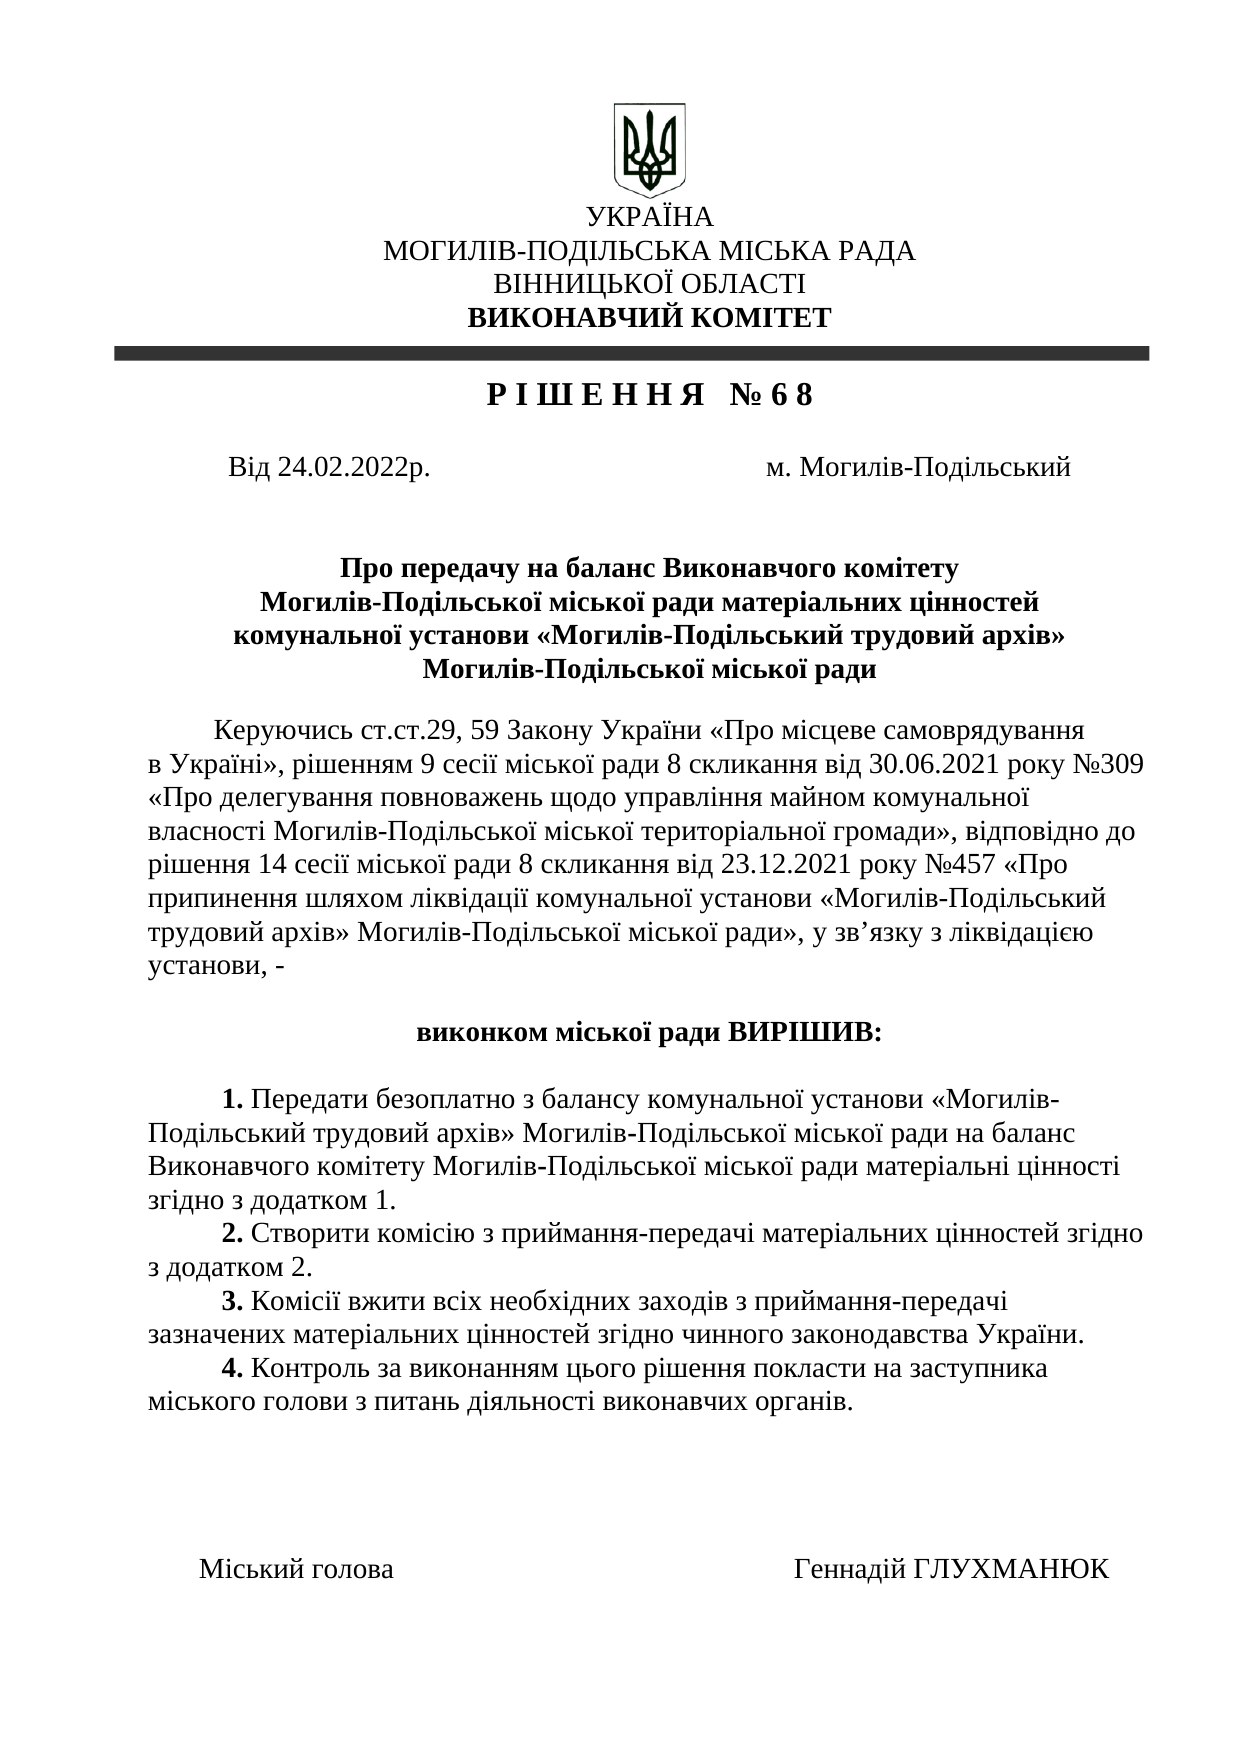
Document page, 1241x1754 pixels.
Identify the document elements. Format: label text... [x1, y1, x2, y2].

text Могилів-Подільської міської ради матеріальних цінностей [148, 584, 1152, 617]
text в Україні», рішенням 9 сесії міської ради 8 скликання від 30.06.2021 року №309 «Про делегування повноважень щодо управління майном комунальної власності Могилів-Подільської міської територіальної громади», відповідно до рішення 14 сесії міської ради 8 скликання від 23.12.2021 року №457 «Про припинення шляхом ліквідації комунальної установи «Могилів-Подільський трудовий архів» Могилів-Подільської міської ради», у зв’язку з ліквідацією установи, - [148, 746, 1152, 981]
text Могилів-Подільської міської ради [148, 651, 1152, 684]
text Про передачу на баланс Виконавчого комітету [148, 550, 1152, 584]
text РІШЕННЯ №68 [148, 346, 1152, 412]
text 2. Створити комісію з приймання-передачі матеріальних цінностей згідно з додатком 2. [148, 1216, 1152, 1283]
text виконком міської ради ВИРІШИВ: [148, 1014, 1152, 1048]
text ВИКОНАВЧИЙ КОМІТЕТ [148, 300, 1152, 333]
text 1. Передати безоплатно з балансу комунальної установи «Могилів-Подільський трудовий архів» Могилів-Подільської міської ради на баланс Виконавчого комітету Могилів-Подільської міської ради матеріальні цінності згідно з додатком 1. [148, 1081, 1152, 1216]
picture [613, 103, 686, 199]
text 4. Контроль за виконанням цього рішення покласти на заступника міського голови з питань діяльності виконавчих органів. [148, 1350, 1152, 1417]
text Від 24.02.2022р. м. Могилів-Подільський [148, 449, 1152, 483]
text комунальної установи «Могилів-Подільський трудовий архів» [148, 617, 1152, 651]
text 3. Комісії вжити всіх необхідних заходів з приймання-передачі зазначених матеріальних цінностей згідно чинного законодавства України. [148, 1283, 1152, 1350]
text УКРАЇНА МОГИЛІВ-ПОДІЛЬСЬКА МІСЬКА РАДА ВІННИЦЬКОЇ ОБЛАСТІ [148, 199, 1152, 300]
text Керуючись ст.ст.29, 59 Закону України «Про місцеве самоврядування [148, 712, 1152, 746]
text Міський голова Геннадій ГЛУХМАНЮК [148, 1551, 1152, 1584]
